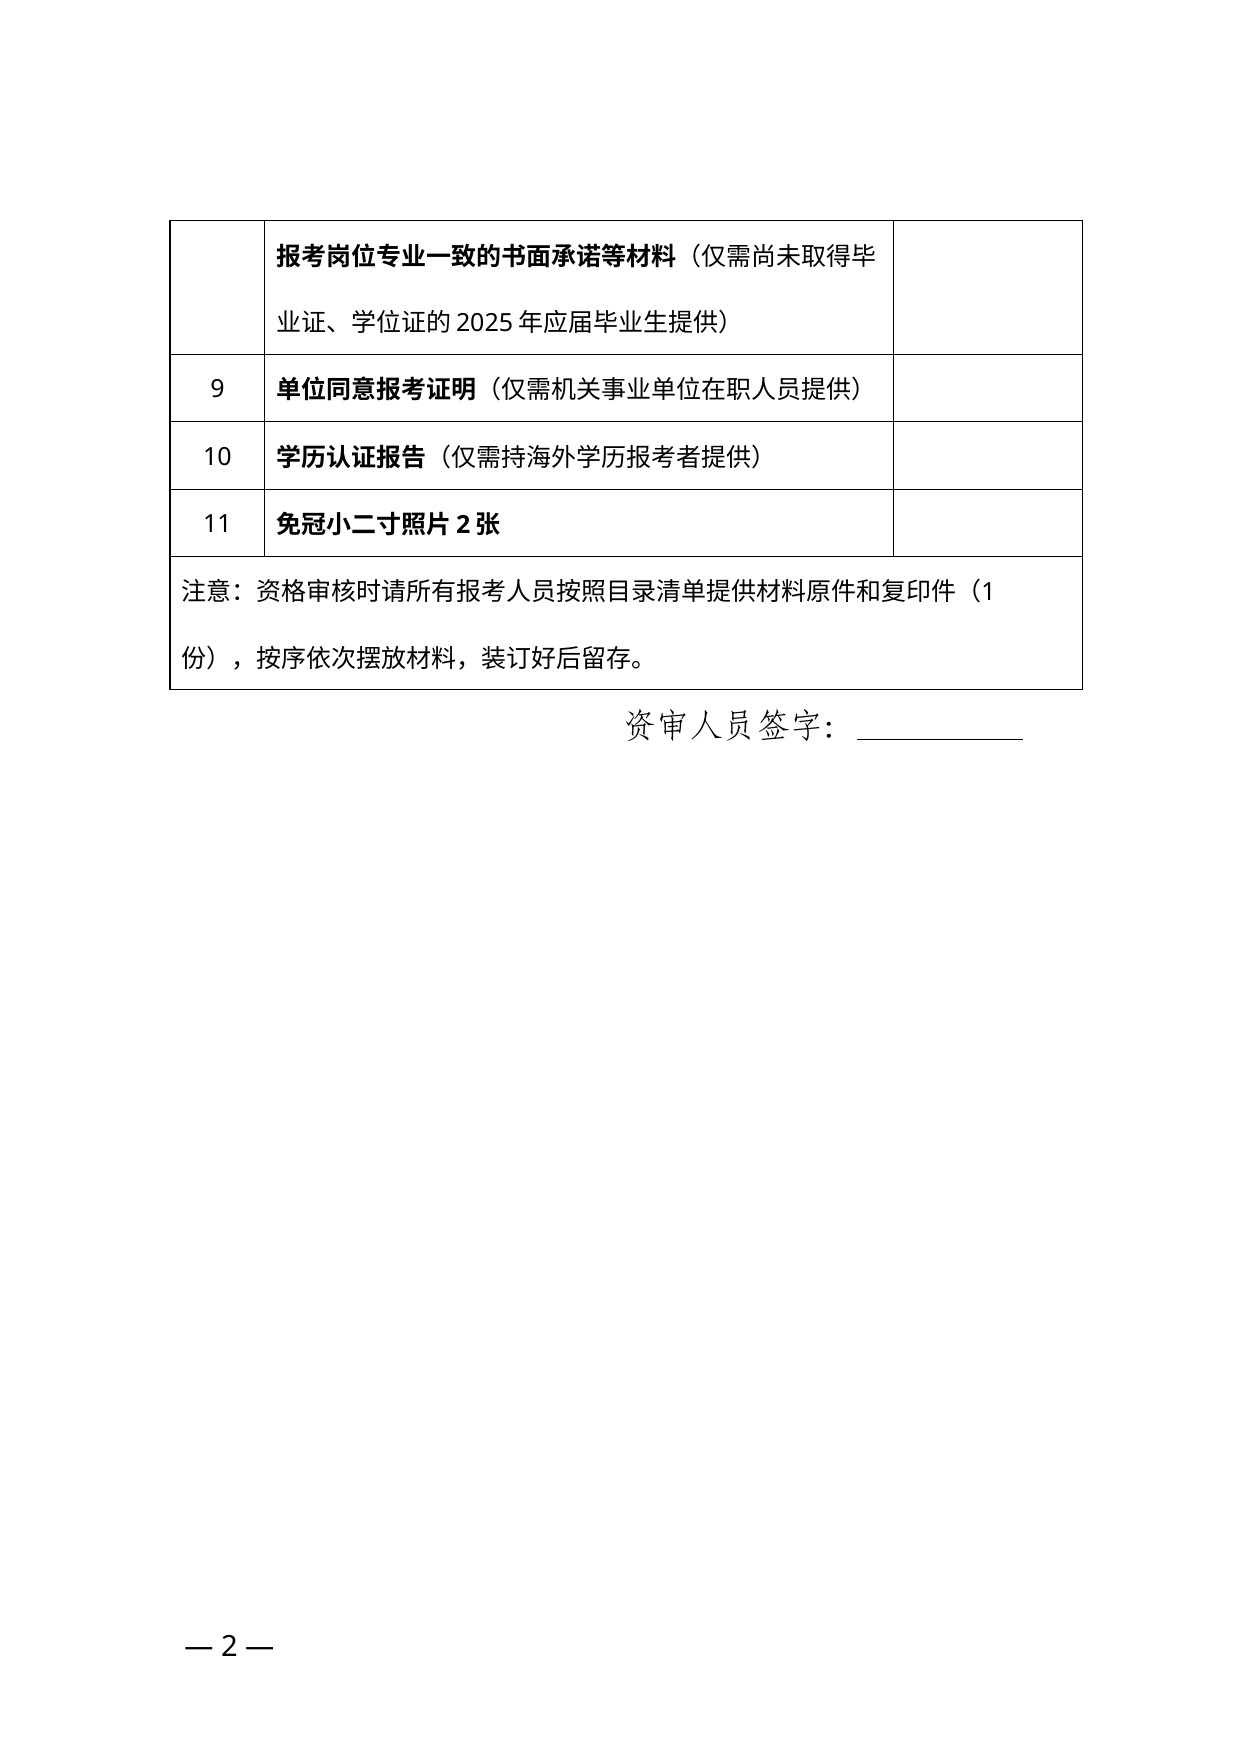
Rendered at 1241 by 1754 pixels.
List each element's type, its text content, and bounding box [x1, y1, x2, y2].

text 资审人员签字： [165, 690, 1087, 757]
table_cell 学历认证报告（仅需持海外学历报考者提供） [265, 422, 893, 488]
table_cell [894, 490, 1082, 556]
table_cell 免冠小二寸照片2张 [265, 490, 893, 556]
table_cell 注意：资格审核时请所有报考人员按照目录清单提供材料原件和复印件（1份），按序依次摆放材料，装订好后留存。 [171, 557, 1082, 689]
table_cell [894, 422, 1082, 488]
table_cell 单位同意报考证明（仅需机关事业单位在职人员提供） [265, 355, 893, 421]
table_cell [265, 221, 893, 354]
table_cell 9 [171, 355, 264, 421]
table_cell 8 [171, 221, 264, 354]
table_cell [894, 221, 1082, 354]
table_cell 10 [171, 422, 264, 488]
table_cell 11 [171, 490, 264, 556]
table_cell [894, 355, 1082, 421]
